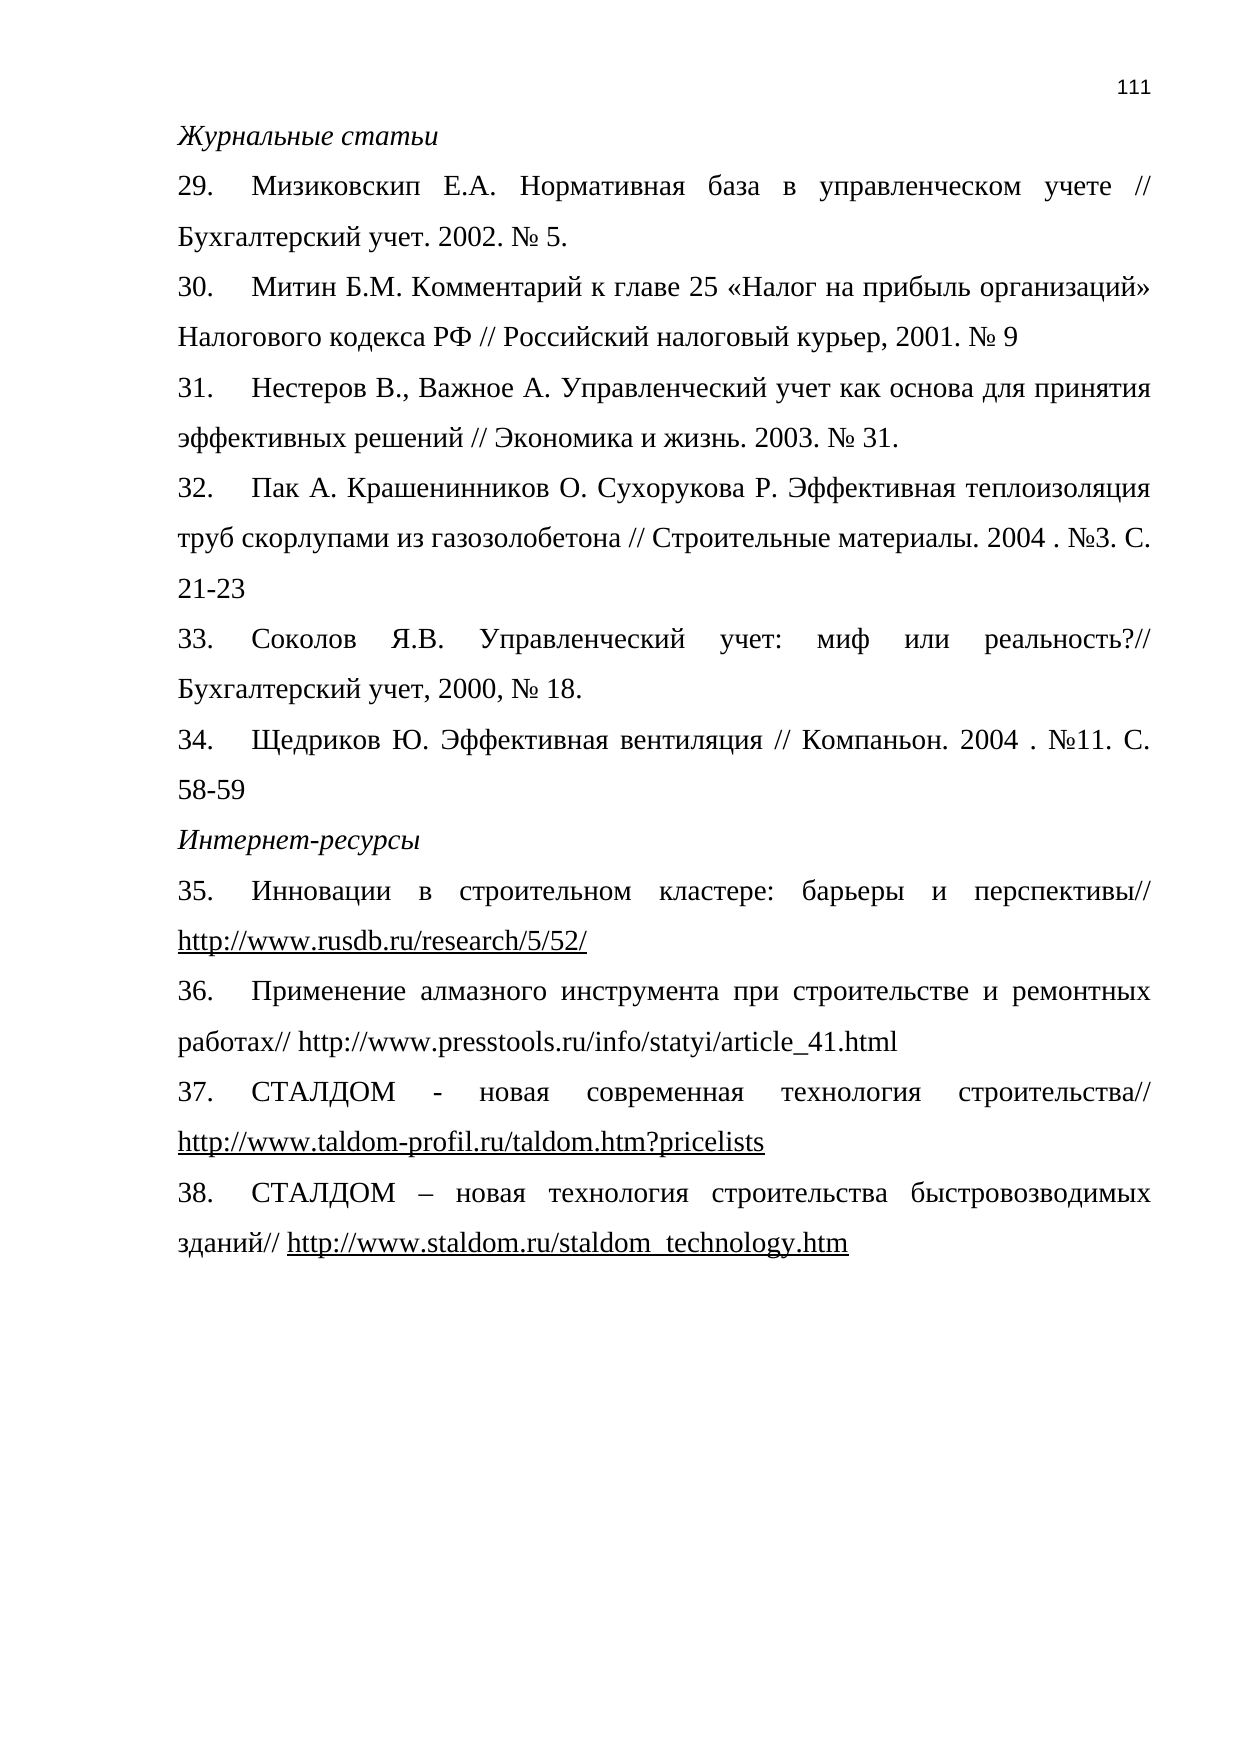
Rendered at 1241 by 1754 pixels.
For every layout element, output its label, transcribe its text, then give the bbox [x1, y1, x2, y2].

text Интернет-ресурсы [177, 822, 1152, 856]
list СТАЛДОМ – новая технология строительства быстровозводимых зданий// http://www.staldom.ru/staldom_technology.htm [177, 1175, 1152, 1258]
list Мизиковскип Е.А. Нормативная база в управленческом учете // Бухгалтерский учет. 2002. № 5. [177, 168, 1152, 252]
list Нестеров В., Важное А. Управленческий учет как основа для принятия эффективных решений // Экономика и жизнь. 2003. № 31. [177, 370, 1152, 453]
list Щедриков Ю. Эффективная вентиляция // Компаньон. 2004 . №11. C. 58-59 [177, 722, 1152, 806]
text Журнальные статьи [177, 118, 1152, 152]
list Соколов Я.В. Управленческий учет: миф или реальность?// Бухгалтерский учет, 2000, № 18. [177, 621, 1152, 705]
list Пак А. Крашенинников О. Сухорукова Р. Эффективная теплоизоляция труб скорлупами из газозолобетона // Строительные материалы. 2004 . №3. C. 21-23 [177, 470, 1152, 604]
list Митин Б.М. Комментарий к главе 25 «Налог на прибыль организаций» Налогового кодекса РФ // Российский налоговый курьер, 2001. № 9 [177, 269, 1152, 353]
list Применение алмазного инструмента при строительстве и ремонтных работах// http://www.presstools.ru/info/statyi/article_41.html [177, 973, 1152, 1057]
list СТАЛДОМ - новая современная технология строительства// http://www.taldom-profil.ru/taldom.htm?pricelists [177, 1074, 1152, 1158]
list Инновации в строительном кластере: барьеры и перспективы// http://www.rusdb.ru/research/5/52/ [177, 873, 1152, 957]
